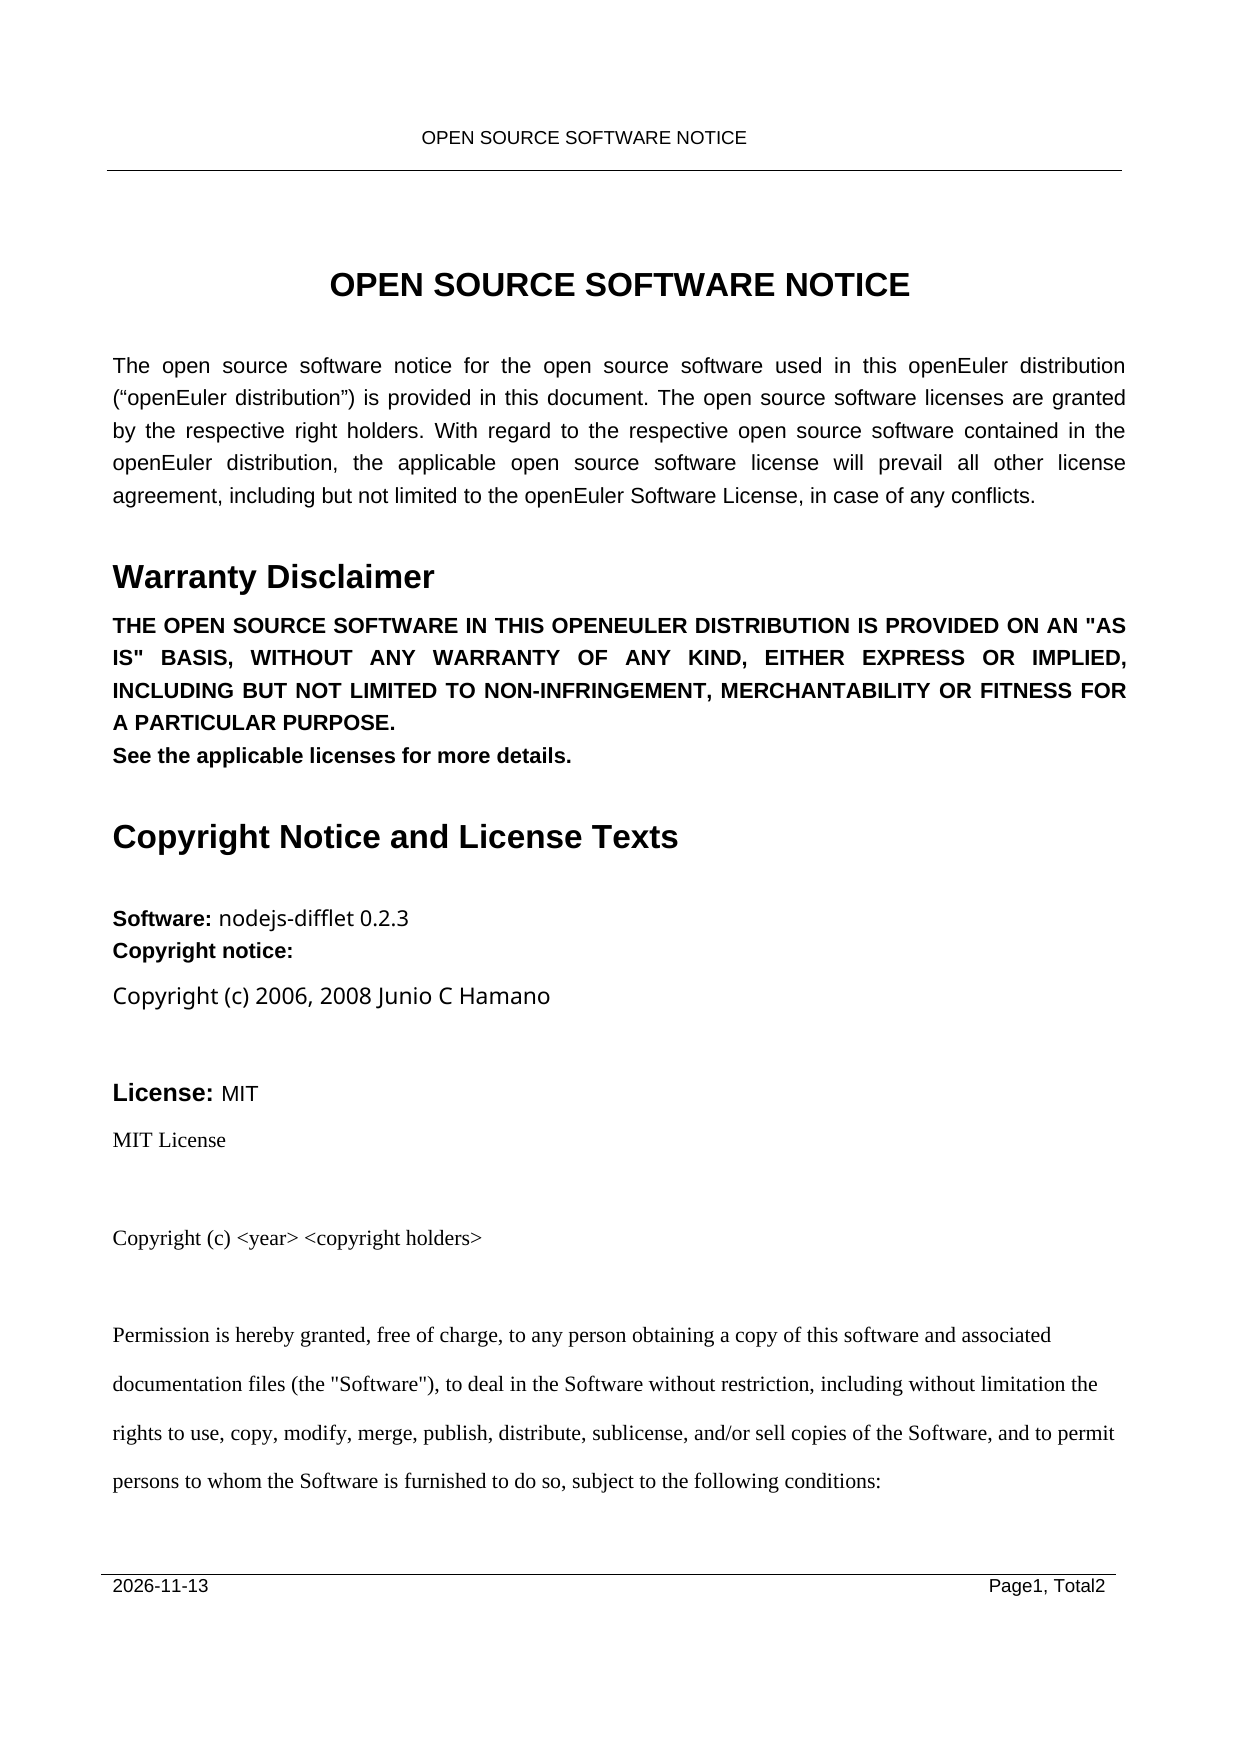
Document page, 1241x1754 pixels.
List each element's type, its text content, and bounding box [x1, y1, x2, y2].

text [112, 1123, 1128, 1497]
text Warranty Disclaimer [112, 544, 1128, 609]
text OPEN SOURCE SOFTWARE NOTICE [112, 251, 1128, 316]
text Copyright (c) 2006, 2008 Junio C Hamano [112, 979, 1128, 1060]
text Copyright notice: [112, 934, 1128, 966]
text Software: nodejs-difflet 0.2.3 [112, 901, 1128, 934]
text The open source software notice for the open source software used in this openEuler distribution (“openEuler distribution”) is provided in this document. The open source software licenses are granted by the respective right holders. With regard to the respective open source software contained in the openEuler distribution, the applicable open source software license will prevail all other license agreement, including but not limited to the openEuler Software License, in case of any conflicts. [112, 349, 1128, 511]
text Copyright Notice and License Texts [112, 804, 1128, 869]
text License: MIT [112, 1077, 1128, 1109]
text THE OPEN SOURCE SOFTWARE IN THIS OPENEULER DISTRIBUTION IS PROVIDED ON AN "AS IS" BASIS, WITHOUT ANY WARRANTY OF ANY KIND, EITHER EXPRESS OR IMPLIED, INCLUDING BUT NOT LIMITED TO NON-INFRINGEMENT, MERCHANTABILITY OR FITNESS FOR A PARTICULAR PURPOSE. See the applicable licenses for more details. [112, 609, 1128, 771]
